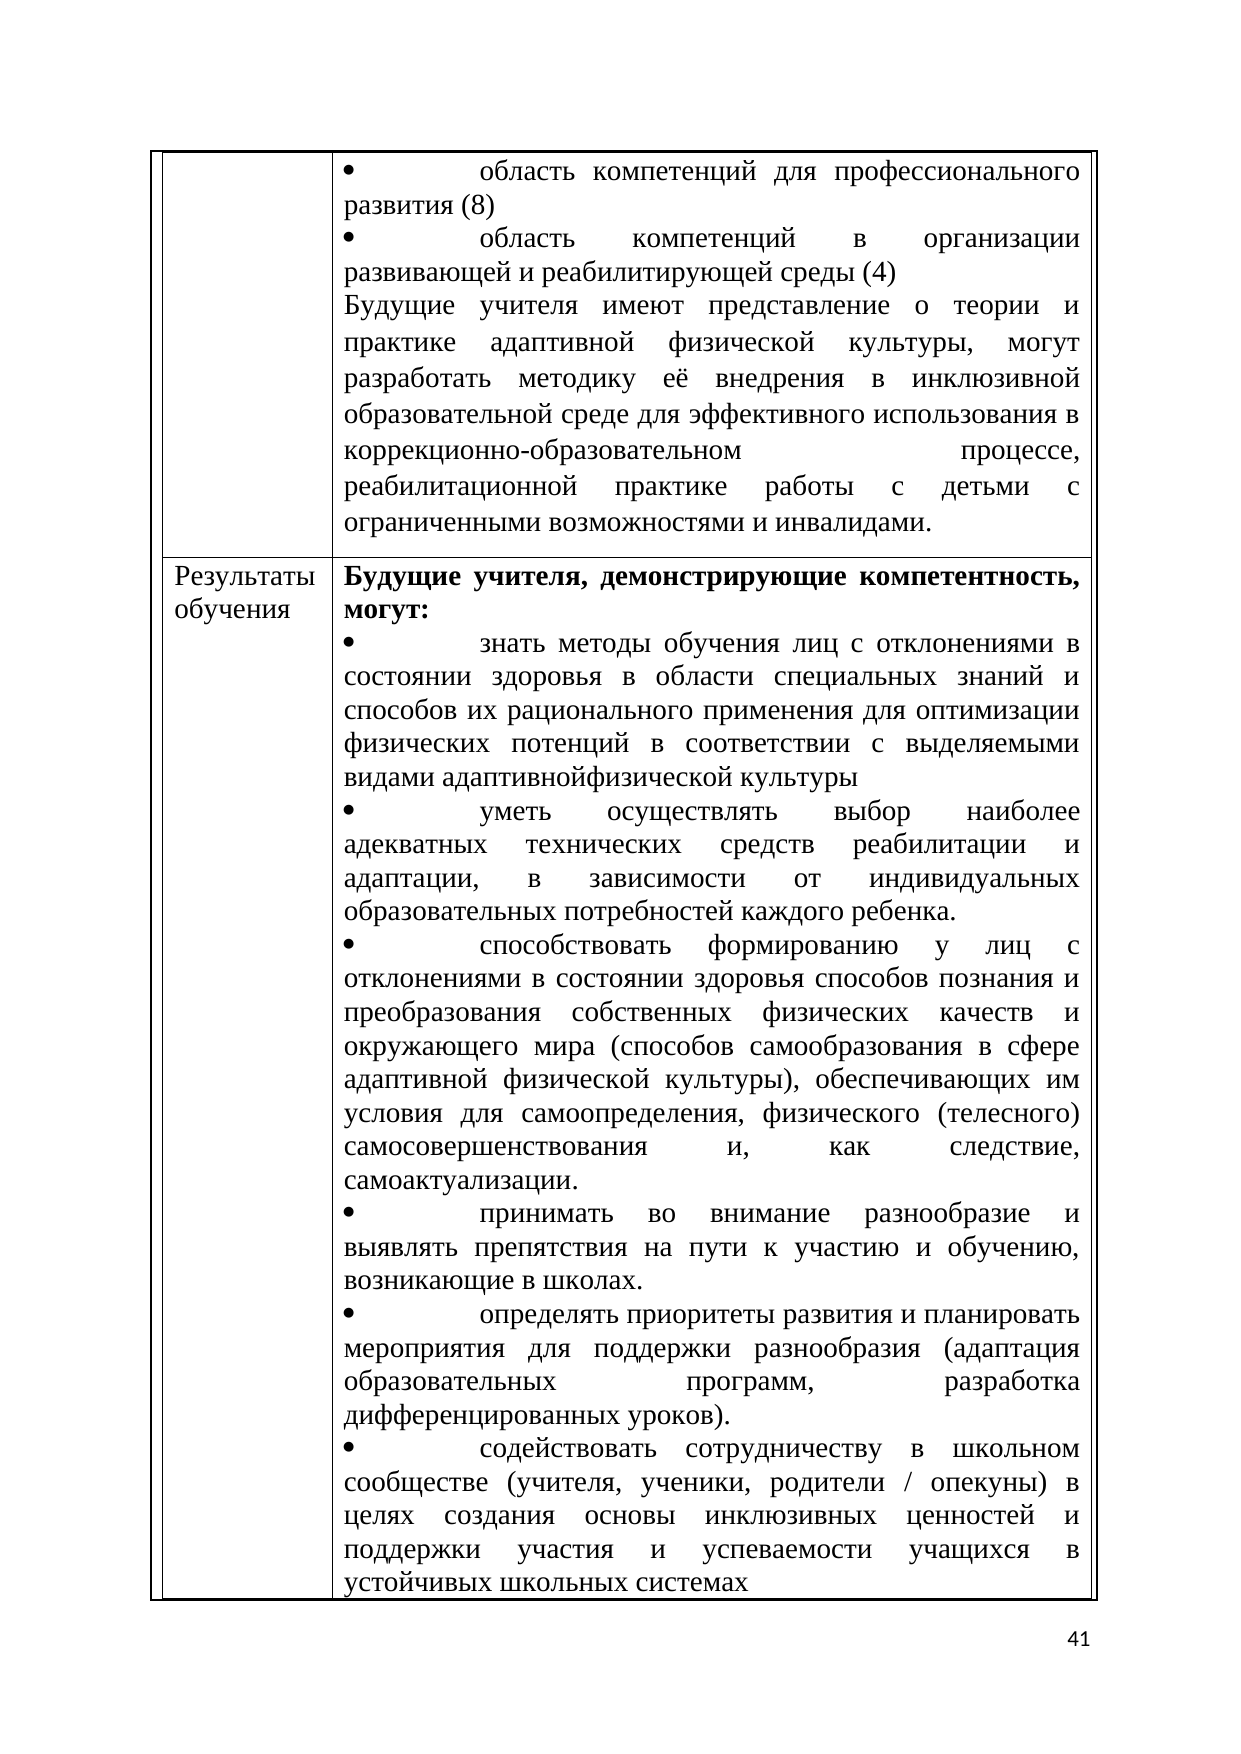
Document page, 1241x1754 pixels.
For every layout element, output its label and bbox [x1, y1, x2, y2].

table_cell [333, 153, 1091, 557]
table_cell [152, 152, 162, 1599]
table_cell [333, 558, 1091, 1598]
table_cell [163, 558, 332, 1598]
table_cell [1092, 152, 1096, 1599]
table_cell [163, 153, 332, 557]
